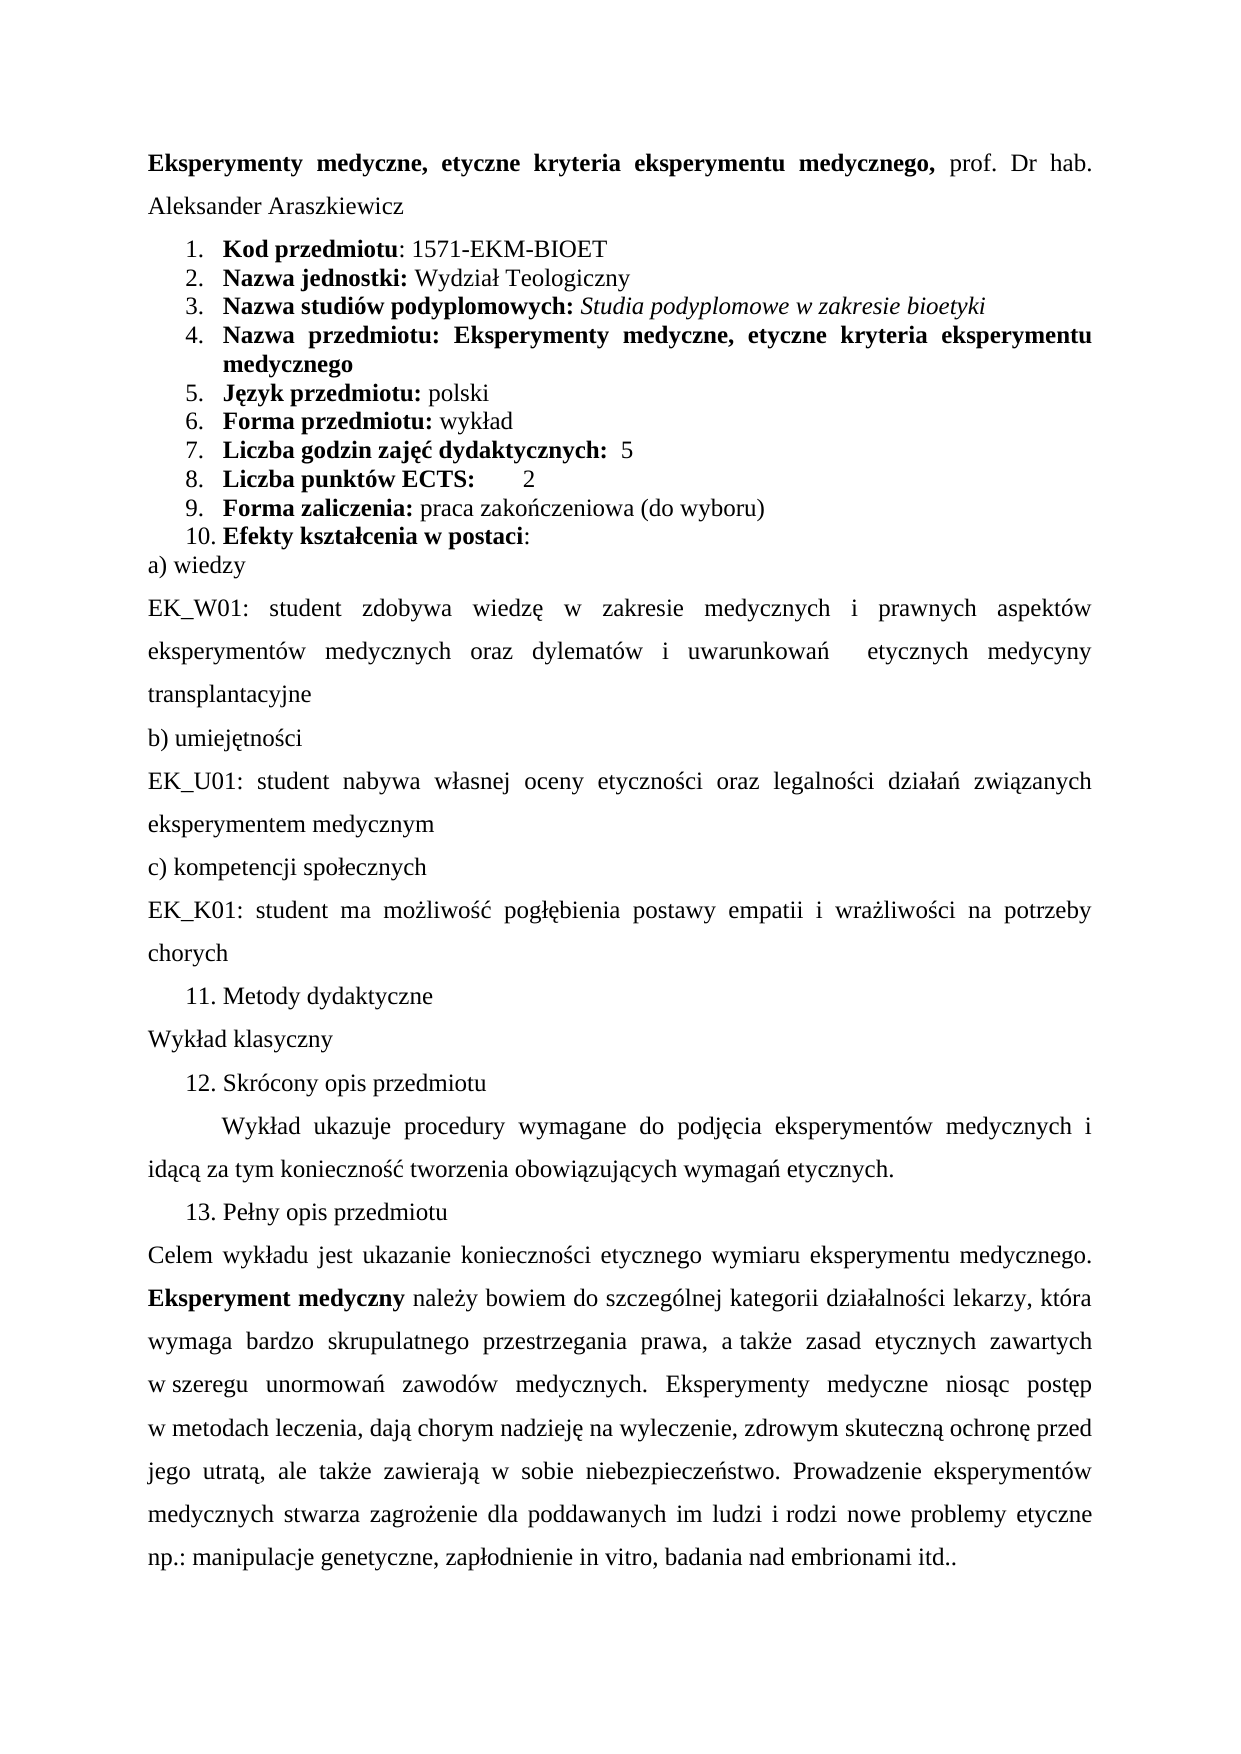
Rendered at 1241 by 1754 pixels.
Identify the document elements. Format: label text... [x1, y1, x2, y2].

text EK_K01: student ma możliwość pogłębienia postawy empatii i wrażliwości na potrzeby chorych [148, 895, 1093, 967]
list Forma przedmiotu: wykład [185, 406, 1093, 435]
list Celem wykładu jest ukazanie konieczności etycznego wymiaru eksperymentu medycznego. Eksperyment medyczny należy bowiem do szczególnej kategorii działalności lekarzy, która wymaga bardzo skrupulatnego przestrzegania prawa, a także zasad etycznych zawartych w szeregu unormowań zawodów medycznych. Eksperymenty medyczne niosąc postęp w metodach leczenia, dają chorym nadzieję na wyleczenie, zdrowym skuteczną ochronę przed jego utratą, ale także zawierają w sobie niebezpieczeństwo. Prowadzenie eksperymentów medycznych stwarza zagrożenie dla poddawanych im ludzi i rodzi nowe problemy etyczne np.: manipulacje genetyczne, zapłodnienie in vitro, badania nad embrionami itd.. [148, 1240, 1093, 1571]
list Nazwa studiów podyplomowych: Studia podyplomowe w zakresie bioetyki [185, 291, 1093, 320]
list Wykład ukazuje procedury wymagane do podjęcia eksperymentów medycznych i idącą za tym konieczność tworzenia obowiązujących wymagań etycznych. [148, 1111, 1093, 1183]
list Wykład klasyczny [148, 1024, 1093, 1053]
list Język przedmiotu: polski [185, 378, 1093, 406]
list Skrócony opis przedmiotu [185, 1068, 1093, 1096]
text a) wiedzy [148, 550, 1093, 579]
list Kod przedmiotu: 1571-EKM-BIOET [185, 234, 1093, 263]
list Nazwa jednostki: Wydział Teologiczny [185, 263, 1093, 291]
list Nazwa przedmiotu: Eksperymenty medyczne, etyczne kryteria eksperymentu medycznego [185, 320, 1093, 378]
list Pełny opis przedmiotu [185, 1197, 1093, 1226]
list Liczba godzin zajęć dydaktycznych: 5 [185, 435, 1093, 464]
text c) kompetencji społecznych [148, 852, 1093, 881]
text Eksperymenty medyczne, etyczne kryteria eksperymentu medycznego, prof. Dr hab. Aleksander Araszkiewicz [148, 148, 1093, 219]
list Forma zaliczenia: praca zakończeniowa (do wyboru) [185, 493, 1093, 521]
list Liczba punktów ECTS: 2 [185, 464, 1093, 493]
text b) umiejętności [148, 723, 1093, 751]
text EK_U01: student nabywa własnej oceny etyczności oraz legalności działań związanych eksperymentem medycznym [148, 766, 1093, 838]
list Efekty kształcenia w postaci: [185, 521, 1093, 550]
text EK_W01: student zdobywa wiedzę w zakresie medycznych i prawnych aspektów eksperymentów medycznych oraz dylematów i uwarunkowań etycznych medycyny transplantacyjne [148, 593, 1093, 708]
list Metody dydaktyczne [185, 981, 1093, 1010]
